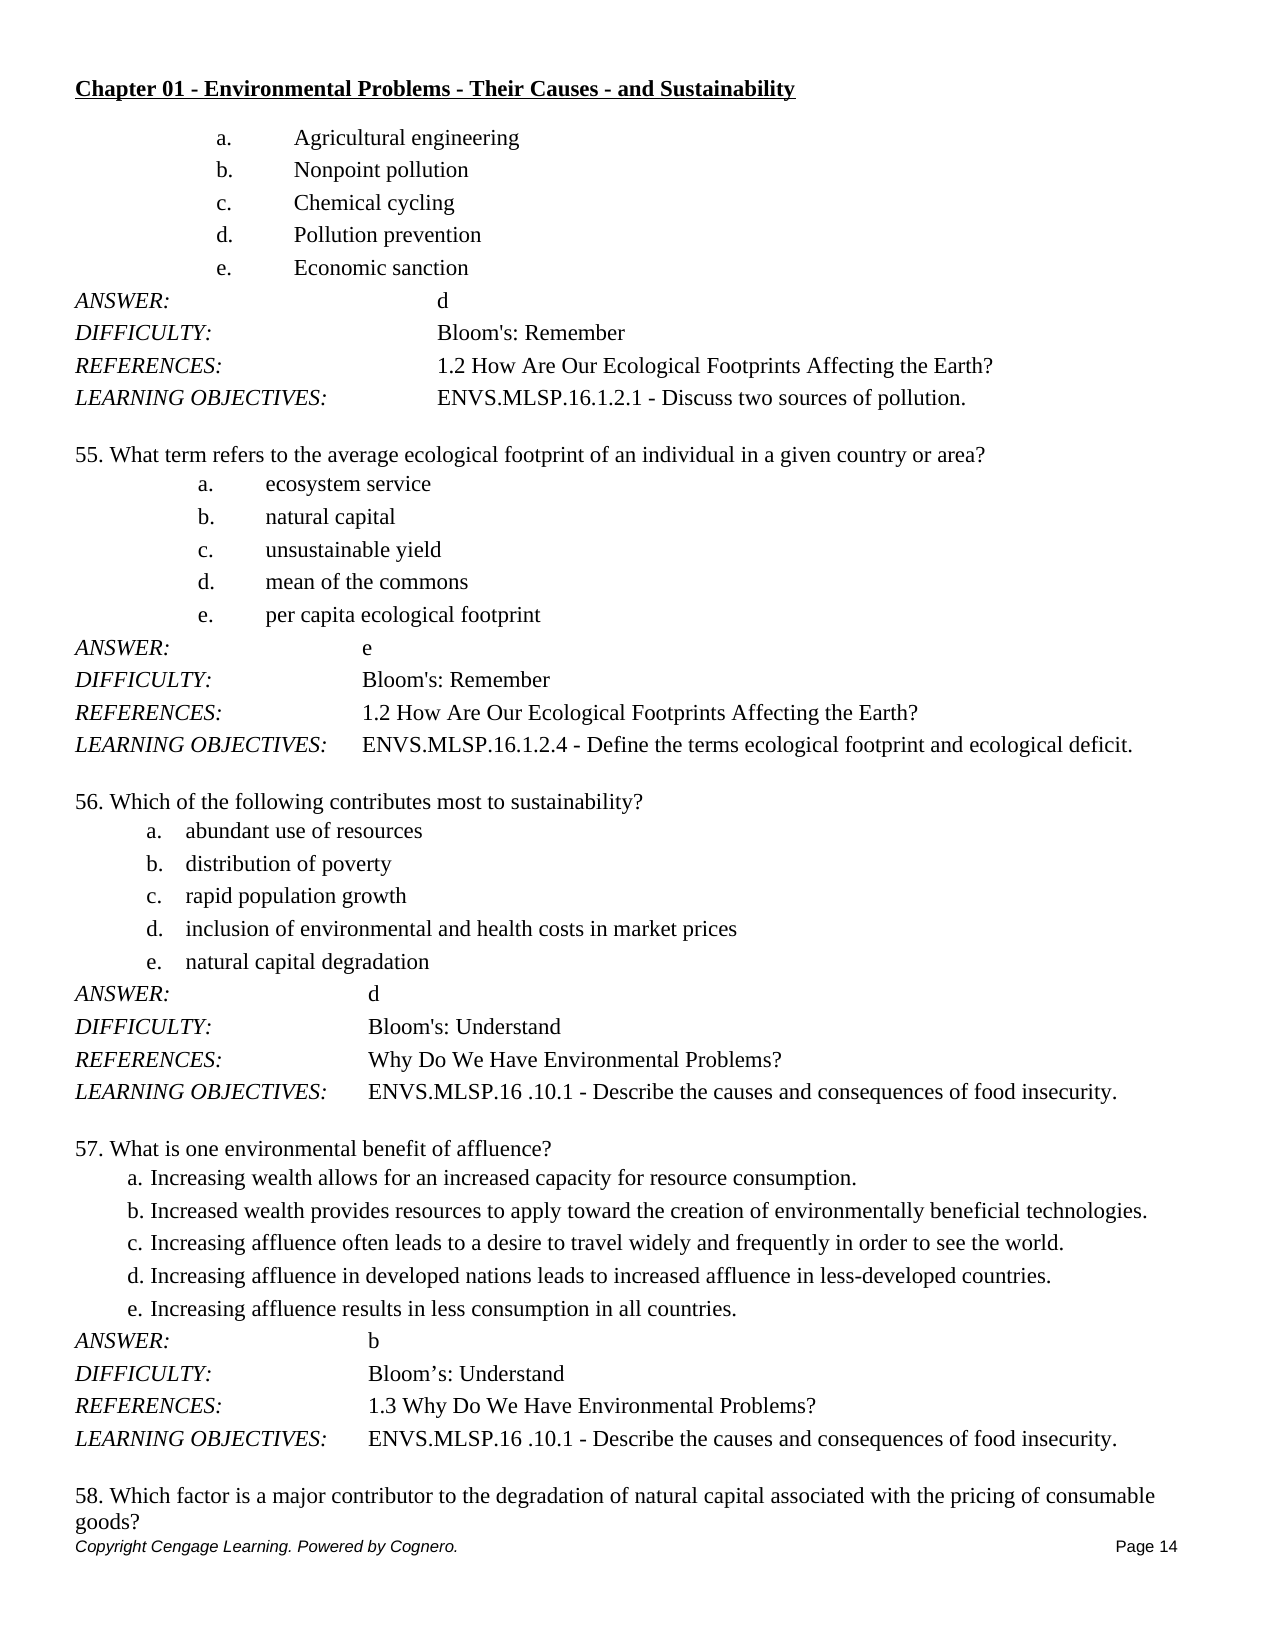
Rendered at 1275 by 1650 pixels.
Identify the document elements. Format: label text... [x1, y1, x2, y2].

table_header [75, 121, 1200, 414]
table_header 55. ​What term refers to the average ecological footprint of an individual in a given country or area? [75, 441, 1200, 761]
table_header 56. Which of the following contributes most to sustainability?​ [75, 788, 1200, 1108]
table_header 57. What is one environmental benefit of affluence?​ [75, 1135, 1200, 1455]
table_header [75, 1482, 1200, 1534]
